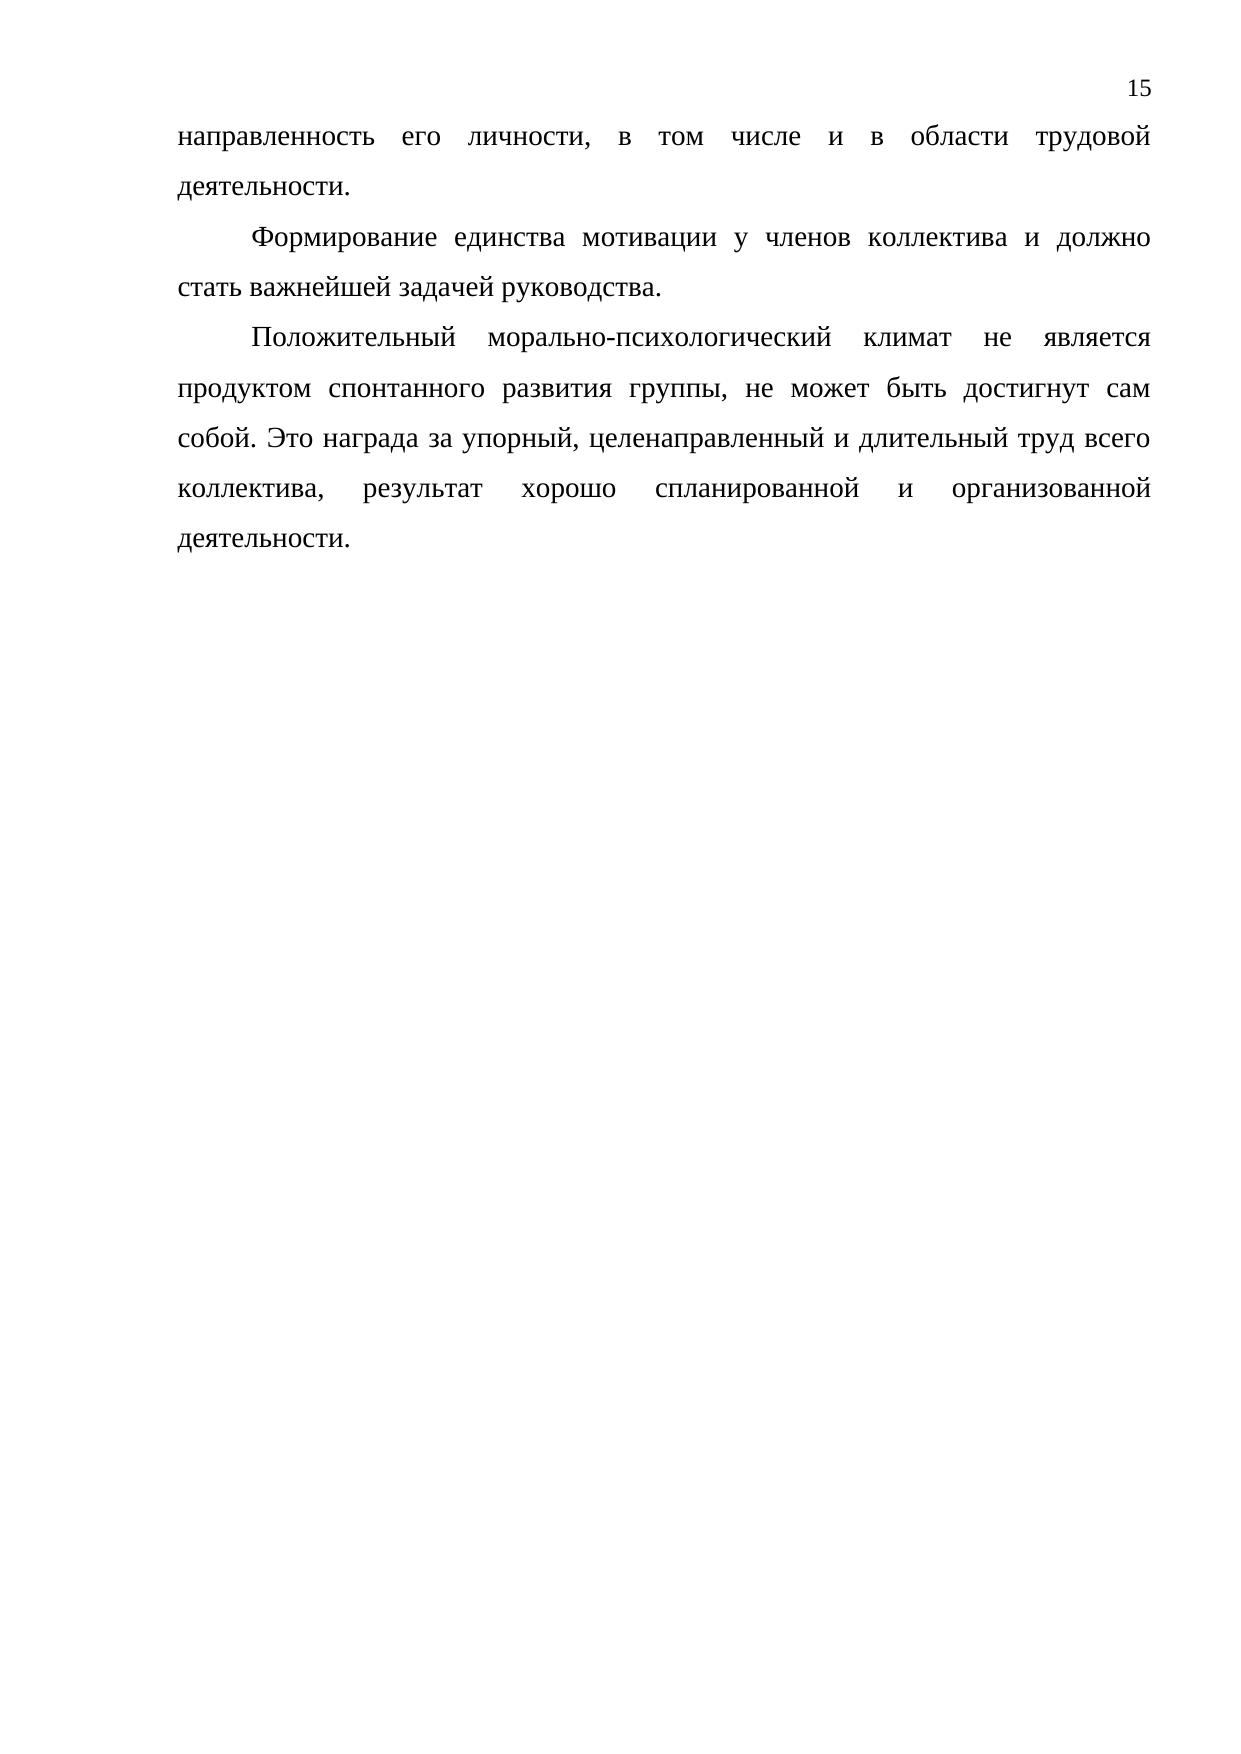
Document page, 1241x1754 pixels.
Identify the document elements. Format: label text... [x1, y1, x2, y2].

text Положительный морально-психологический климат не является продуктом спонтанного развития группы, не может быть достигнут сам собой. Это награда за упорный, целенаправленный и длительный труд всего коллектива, результат хорошо спланированной и организованной деятельности. [177, 319, 1152, 554]
text Формирование единства мотивации у членов коллектива и должно стать важнейшей задачей руководства. [177, 219, 1152, 303]
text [177, 118, 1152, 202]
